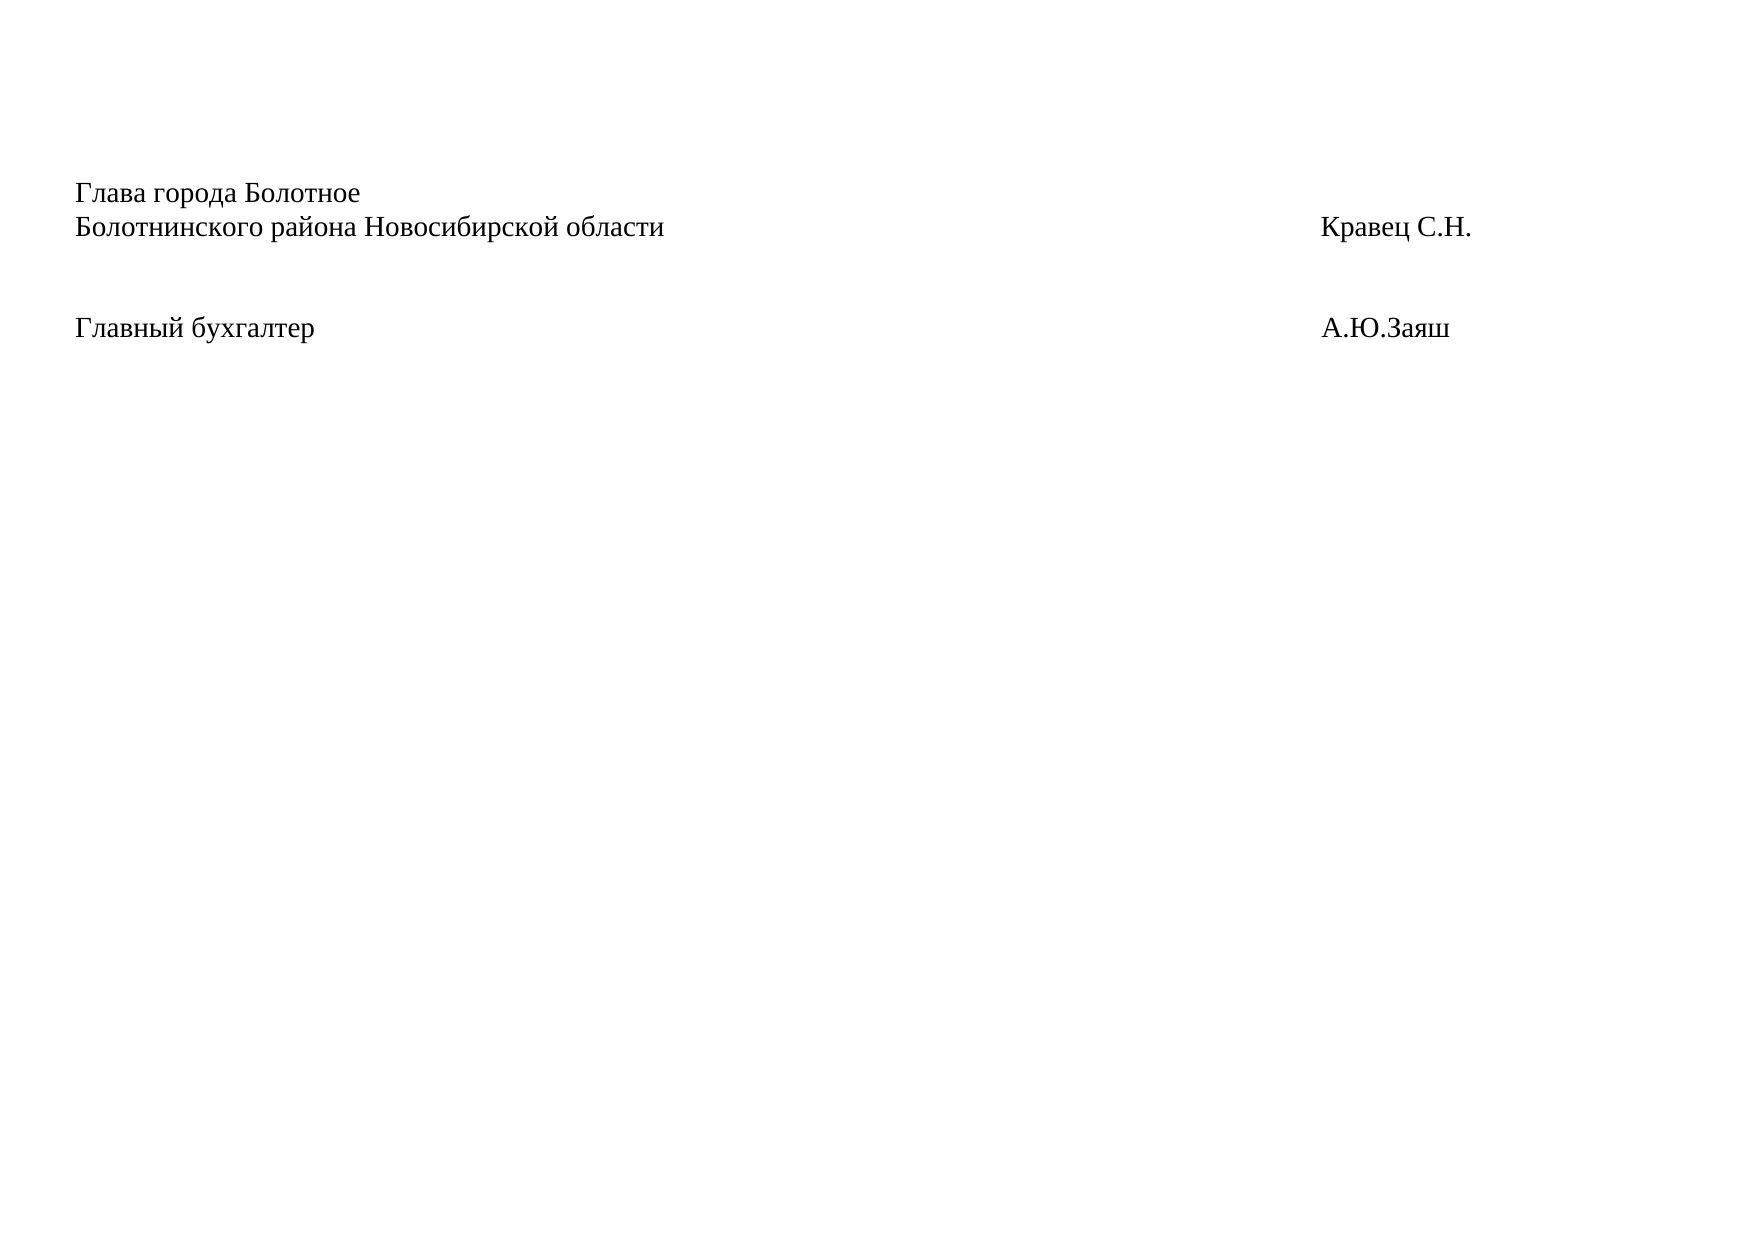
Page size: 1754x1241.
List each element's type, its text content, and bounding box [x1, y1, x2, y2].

text Болотнинского района Новосибирской области Кравец С.Н. [75, 209, 1679, 243]
text Главный бухгалтер А.Ю.Заяш [75, 310, 1679, 343]
text Глава города Болотное [75, 176, 1679, 209]
